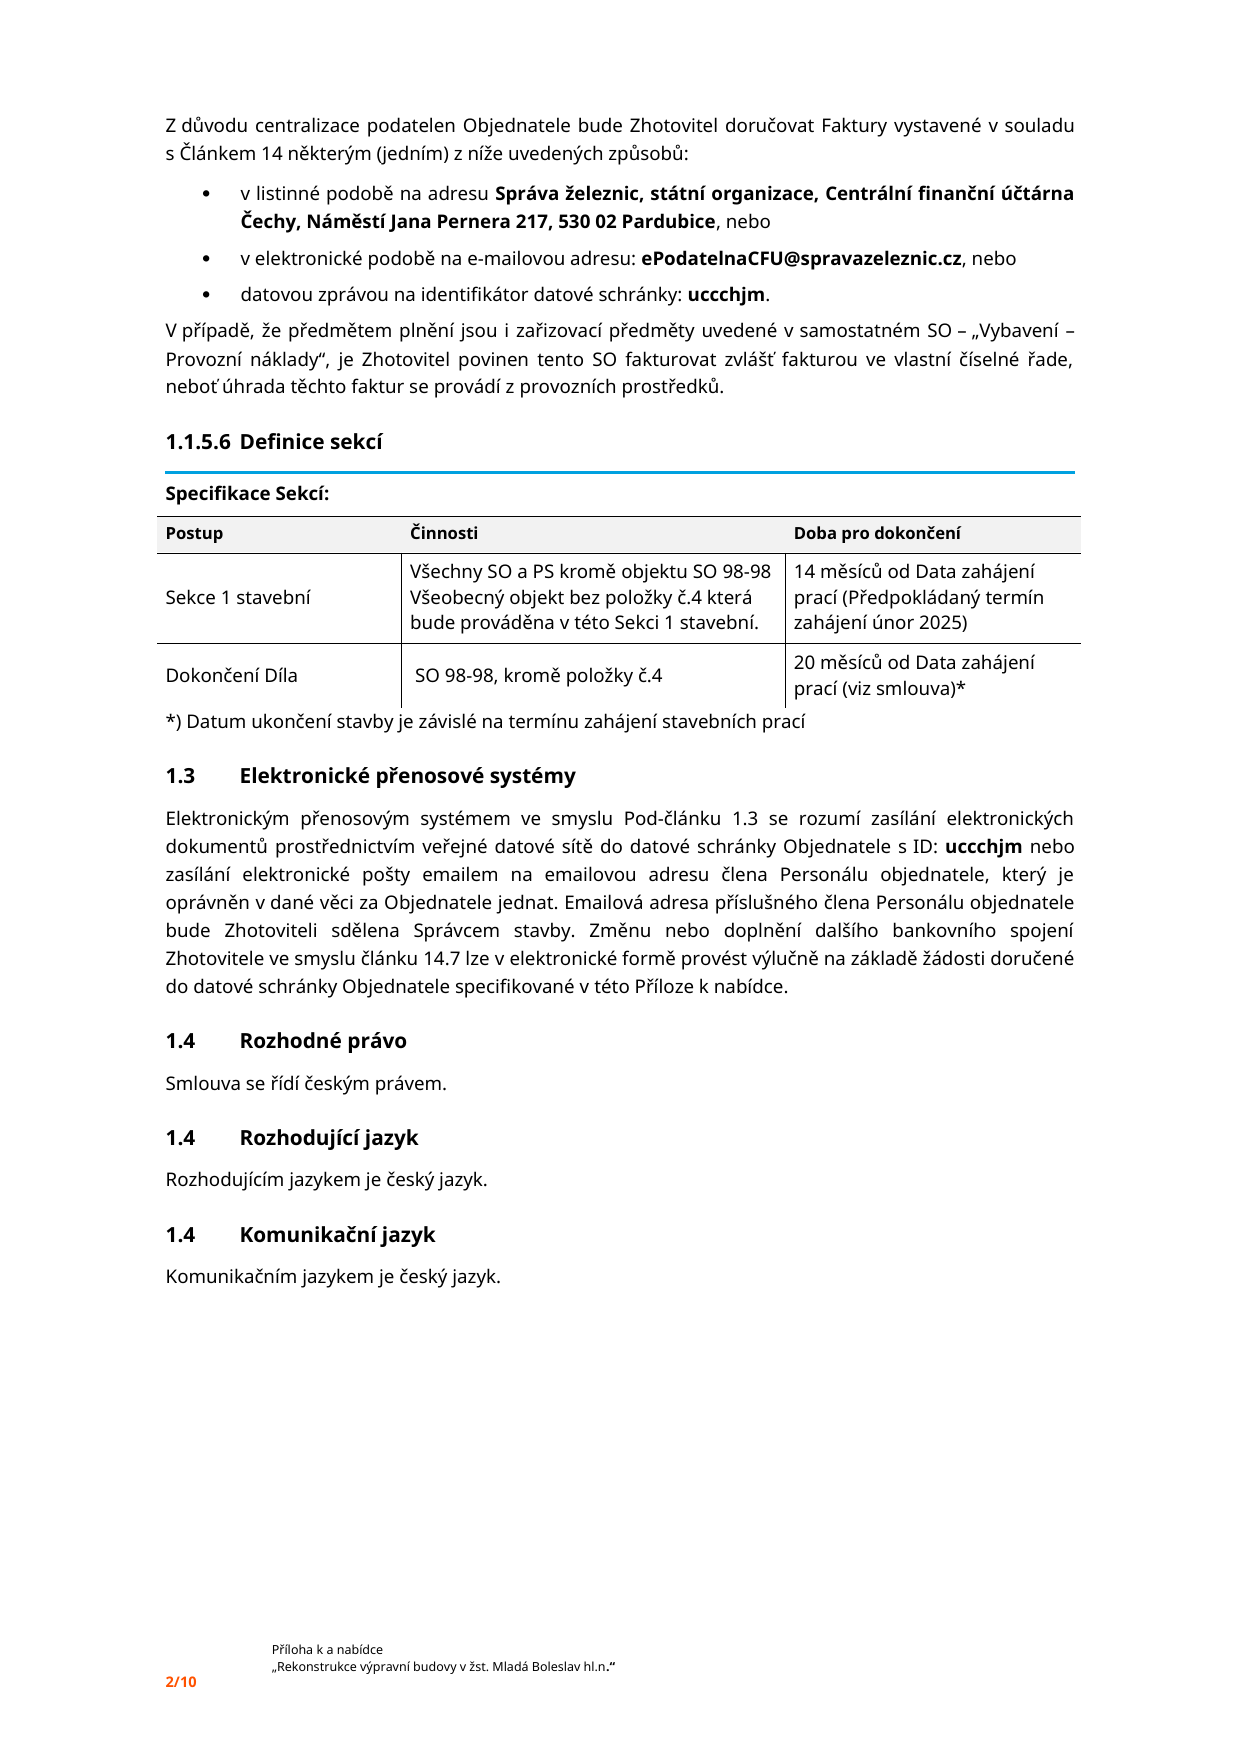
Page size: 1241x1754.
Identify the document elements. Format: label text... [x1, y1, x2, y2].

text Komunikačním jazykem je český jazyk. [165, 1263, 1075, 1289]
text Specifikace Sekcí: [165, 474, 1075, 506]
text v listinné podobě na adresu Správa železnic, státní organizace, Centrální finanční účtárna Čechy, Náměstí Jana Pernera 217, 530 02 Pardubice, nebo [203, 181, 1075, 234]
text 1.4 Komunikační jazyk [165, 1220, 1075, 1248]
table_header Postup [157, 517, 402, 552]
text 1.3 Elektronické přenosové systémy [165, 761, 1075, 790]
table_cell 14 měsíců od Data zahájení prací (Předpokládaný termín zahájení únor 2025) [786, 554, 1081, 643]
list V případě, že předmětem plnění jsou i zařizovací předměty uvedené v samostatném SO – „Vybavení – Provozní náklady“, je Zhotovitel povinen tento SO fakturovat zvlášť fakturou ve vlastní číselné řade, neboť úhrada těchto faktur se provádí z provozních prostředků. [165, 318, 1075, 399]
text datovou zprávou na identifikátor datové schránky: uccchjm. [203, 281, 1075, 307]
table_cell SO 98-98, kromě položky č.4 [402, 644, 785, 708]
table_header Doba pro dokončení [786, 517, 1081, 552]
table_header Činnosti [402, 517, 786, 552]
text *) Datum ukončení stavby je závislé na termínu zahájení stavebních prací [165, 708, 1075, 734]
text 1.1.5.6 Definice sekcí [165, 427, 1075, 455]
table_cell Dokončení Díla [157, 644, 401, 708]
text Elektronickým přenosovým systémem ve smyslu Pod-článku 1.3 se rozumí zasílání elektronických dokumentů prostřednictvím veřejné datové sítě do datové schránky Objednatele s ID: uccchjm nebo zasílání elektronické pošty emailem na emailovou adresu člena Personálu objednatele, který je oprávněn v dané věci za Objednatele jednat. Emailová adresa příslušného člena Personálu objednatele bude Zhotoviteli sdělena Správcem stavby. Změnu nebo doplnění dalšího bankovního spojení Zhotovitele ve smyslu článku 14.7 lze v elektronické formě provést výlučně na základě žádosti doručené do datové schránky Objednatele specifikované v této Příloze k nabídce. [165, 805, 1075, 999]
text v elektronické podobě na e-mailovou adresu: ePodatelnaCFU@spravazeleznic.cz, nebo [203, 245, 1075, 271]
text Z důvodu centralizace podatelen Objednatele bude Zhotovitel doručovat Faktury vystavené v souladu s Článkem 14 některým (jedním) z níže uvedených způsobů: [165, 112, 1075, 166]
text Smlouva se řídí českým právem. [165, 1070, 1075, 1096]
text Rozhodujícím jazykem je český jazyk. [165, 1167, 1075, 1192]
text 1.4 Rozhodující jazyk [165, 1123, 1075, 1151]
table_cell Sekce 1 stavební [157, 554, 401, 643]
text 1.4 Rozhodné právo [165, 1026, 1075, 1055]
table_cell Všechny SO a PS kromě objektu SO 98-98 Všeobecný objekt bez položky č.4 která bude prováděna v této Sekci 1 stavební. [402, 554, 785, 643]
table_cell 20 měsíců od Data zahájení prací (viz smlouva)* [786, 644, 1081, 708]
